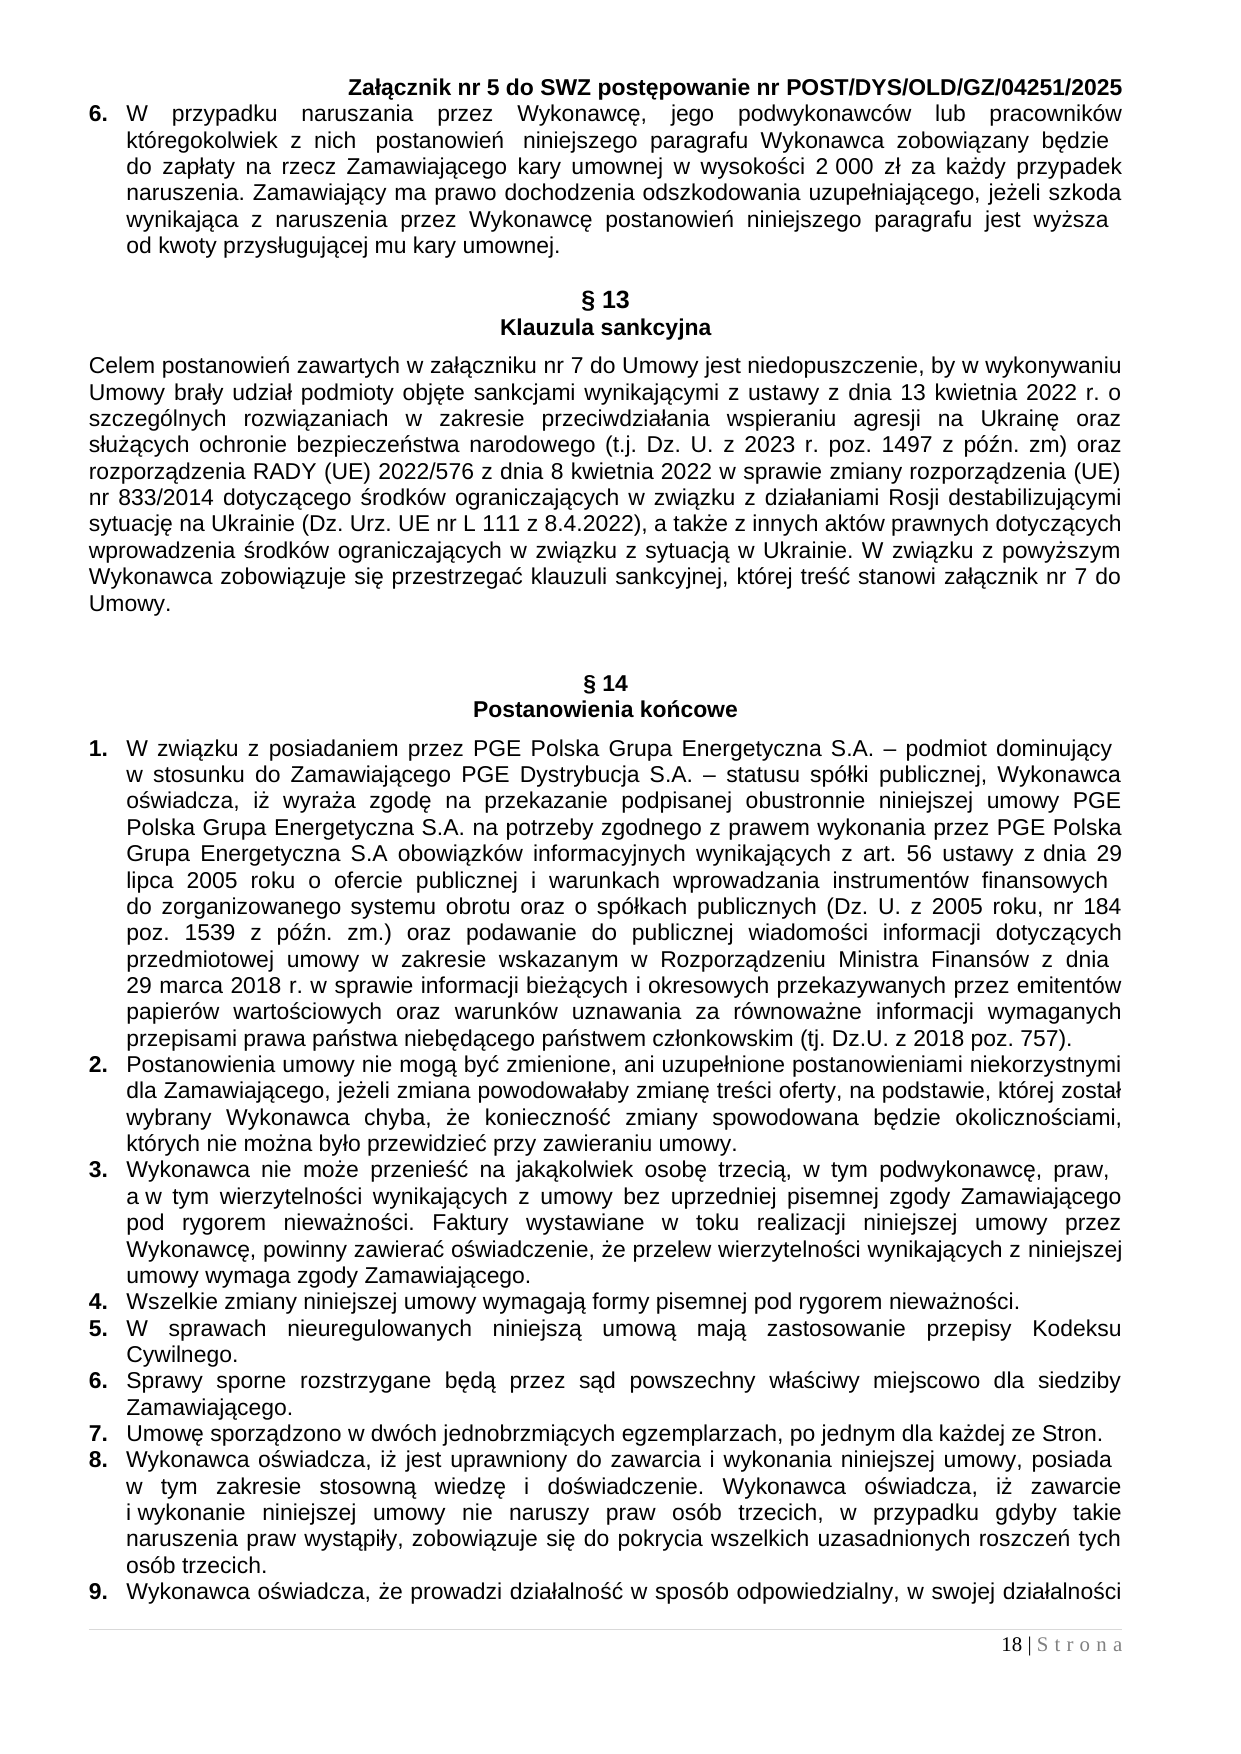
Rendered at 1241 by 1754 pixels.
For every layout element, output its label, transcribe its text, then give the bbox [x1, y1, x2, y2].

list Postanowienia umowy nie mogą być zmienione, ani uzupełnione postanowieniami niekorzystnymi dla Zamawiającego, jeżeli zmiana powodowałaby zmianę treści oferty, na podstawie, której został wybrany Wykonawca chyba, że konieczność zmiany spowodowana będzie okolicznościami, których nie można było przewidzieć przy zawieraniu umowy. [89, 1051, 1122, 1156]
list Wszelkie zmiany niniejszej umowy wymagają formy pisemnej pod rygorem nieważności. [89, 1288, 1122, 1314]
text Postanowienia końcowe [89, 696, 1122, 722]
list W przypadku naruszania przez Wykonawcę, jego podwykonawców lub pracowników któregokolwiek z nich postanowień niniejszego paragrafu Wykonawca zobowiązany będzie do zapłaty na rzecz Zamawiającego kary umownej w wysokości 2 000 zł za każdy przypadek naruszenia. Zamawiający ma prawo dochodzenia odszkodowania uzupełniającego, jeżeli szkoda wynikająca z naruszenia przez Wykonawcę postanowień niniejszego paragrafu jest wyższa od kwoty przysługującej mu kary umownej. [89, 100, 1122, 258]
list Klauzula sankcyjna [89, 313, 1122, 340]
list § 14 [89, 669, 1122, 696]
list Umowę sporządzono w dwóch jednobrzmiących egzemplarzach, po jednym dla każdej ze Stron. [89, 1420, 1122, 1446]
list Wykonawca oświadcza, iż jest uprawniony do zawarcia i wykonania niniejszej umowy, posiada w tym zakresie stosowną wiedzę i doświadczenie. Wykonawca oświadcza, iż zawarcie i wykonanie niniejszej umowy nie naruszy praw osób trzecich, w przypadku gdyby takie naruszenia praw wystąpiły, zobowiązuje się do pokrycia wszelkich uzasadnionych roszczeń tych osób trzecich. [89, 1446, 1122, 1578]
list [89, 1578, 1122, 1604]
list § 13 [89, 285, 1122, 313]
list W związku z posiadaniem przez PGE Polska Grupa Energetyczna S.A. – podmiot dominujący w stosunku do Zamawiającego PGE Dystrybucja S.A. – statusu spółki publicznej, Wykonawca oświadcza, iż wyraża zgodę na przekazanie podpisanej obustronnie niniejszej umowy PGE Polska Grupa Energetyczna S.A. na potrzeby zgodnego z prawem wykonania przez PGE Polska Grupa Energetyczna S.A obowiązków informacyjnych wynikających z art. 56 ustawy z dnia 29 lipca 2005 roku o ofercie publicznej i warunkach wprowadzania instrumentów finansowych do zorganizowanego systemu obrotu oraz o spółkach publicznych (Dz. U. z 2005 roku, nr 184 poz. 1539 z późn. zm.) oraz podawanie do publicznej wiadomości informacji dotyczących przedmiotowej umowy w zakresie wskazanym w Rozporządzeniu Ministra Finansów z dnia 29 marca 2018 r. w sprawie informacji bieżących i okresowych przekazywanych przez emitentów papierów wartościowych oraz warunków uznawania za równoważne informacji wymaganych przepisami prawa państwa niebędącego państwem członkowskim (tj. Dz.U. z 2018 poz. 757). [89, 735, 1122, 1051]
list Sprawy sporne rozstrzygane będą przez sąd powszechny właściwy miejscowo dla siedziby Zamawiającego. [89, 1367, 1122, 1420]
text Celem postanowień zawartych w załączniku nr 7 do Umowy jest niedopuszczenie, by w wykonywaniu Umowy brały udział podmioty objęte sankcjami wynikającymi z ustawy z dnia 13 kwietnia 2022 r. o szczególnych rozwiązaniach w zakresie przeciwdziałania wspieraniu agresji na Ukrainę oraz służących ochronie bezpieczeństwa narodowego (t.j. Dz. U. z 2023 r. poz. 1497 z późn. zm) oraz rozporządzenia RADY (UE) 2022/576 z dnia 8 kwietnia 2022 w sprawie zmiany rozporządzenia (UE) nr 833/2014 dotyczącego środków ograniczających w związku z działaniami Rosji destabilizującymi sytuację na Ukrainie (Dz. Urz. UE nr L 111 z 8.4.2022), a także z innych aktów prawnych dotyczących wprowadzenia środków ograniczających w związku z sytuacją w Ukrainie. W związku z powyższym Wykonawca zobowiązuje się przestrzegać klauzuli sankcyjnej, której treść stanowi załącznik nr 7 do Umowy. [89, 352, 1122, 616]
list Wykonawca nie może przenieść na jakąkolwiek osobę trzecią, w tym podwykonawcę, praw, a w tym wierzytelności wynikających z umowy bez uprzedniej pisemnej zgody Zamawiającego pod rygorem nieważności. Faktury wystawiane w toku realizacji niniejszej umowy przez Wykonawcę, powinny zawierać oświadczenie, że przelew wierzytelności wynikających z niniejszej umowy wymaga zgody Zamawiającego. [89, 1156, 1122, 1288]
list W sprawach nieuregulowanych niniejszą umową mają zastosowanie przepisy Kodeksu Cywilnego. [89, 1314, 1122, 1367]
